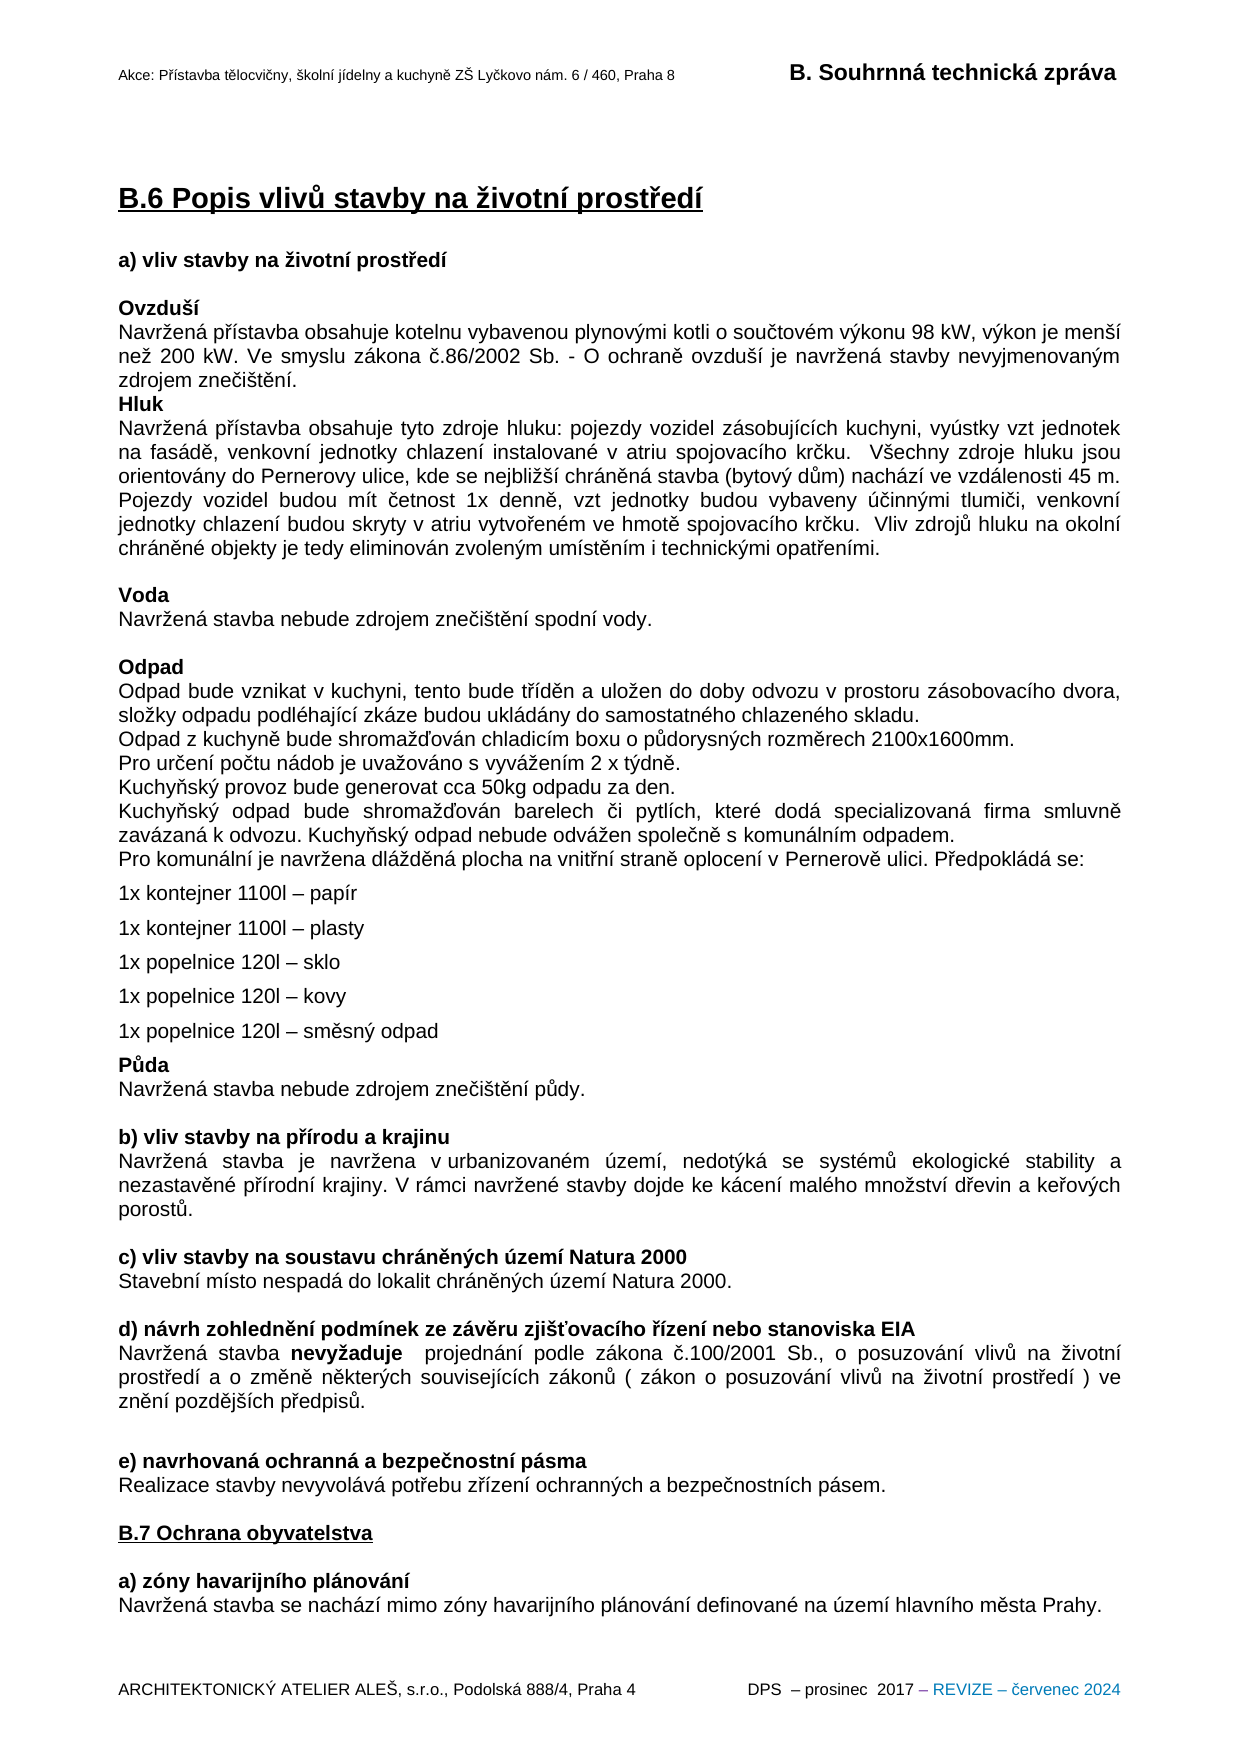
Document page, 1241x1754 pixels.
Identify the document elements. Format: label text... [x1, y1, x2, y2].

text a) vliv stavby na životní prostředí [118, 248, 1122, 272]
text Ovzduší [118, 296, 1122, 320]
text c) vliv stavby na soustavu chráněných území Natura 2000 [118, 1245, 1122, 1269]
text Hluk [118, 392, 1122, 416]
text Navržená přístavba obsahuje kotelnu vybavenou plynovými kotli o součtovém výkonu 98 kW, výkon je menší než 200 kW. Ve smyslu zákona č.86/2002 Sb. - O ochraně ovzduší je navržená stavby nevyjmenovaným zdrojem znečištění. [118, 320, 1122, 392]
text Navržená stavba se nachází mimo zóny havarijního plánování definované na území hlavního města Prahy. [118, 1593, 1122, 1617]
text Kuchyňský provoz bude generovat cca 50kg odpadu za den. [118, 775, 1122, 799]
text b) vliv stavby na přírodu a krajinu [118, 1125, 1122, 1149]
picture [933, 1684, 940, 1695]
text Stavební místo nespadá do lokalit chráněných území Natura 2000. [118, 1269, 1122, 1293]
text e) navrhovaná ochranná a bezpečnostní pásma [118, 1449, 1122, 1473]
text 1x popelnice 120l – sklo [118, 950, 1122, 974]
picture [1114, 1687, 1120, 1695]
text 1x kontejner 1100l – papír [118, 881, 1122, 905]
text Kuchyňský odpad bude shromažďován barelech či pytlích, které dodá specializovaná firma smluvně zavázaná k odvozu. Kuchyňský odpad nebude odvážen společně s komunálním odpadem. [118, 799, 1122, 847]
text Pro určení počtu nádob je uvažováno s vyvážením 2 x týdně. [118, 751, 1122, 775]
picture [945, 1684, 954, 1695]
text Půda [118, 1053, 1122, 1077]
text Navržená přístavba obsahuje tyto zdroje hluku: pojezdy vozidel zásobujících kuchyni, vyústky vzt jednotek na fasádě, venkovní jednotky chlazení instalované v atriu spojovacího krčku. Všechny zdroje hluku jsou orientovány do Pernerovy ulice, kde se nejbližší chráněná stavba (bytový dům) nachází ve vzdálenosti 45 m. Pojezdy vozidel budou mít četnost 1x denně, vzt jednotky budou vybaveny účinnými tlumiči, venkovní jednotky chlazení budou skryty v atriu vytvořeném ve hmotě spojovacího krčku. Vliv zdrojů hluku na okolní chráněné objekty je tedy eliminován zvoleným umístěním i technickými opatřeními. [118, 416, 1122, 559]
text d) návrh zohlednění podmínek ze závěru zjišťovacího řízení nebo stanoviska EIA [118, 1317, 1122, 1341]
text a) zóny havarijního plánování [118, 1569, 1122, 1593]
text B.6 Popis vlivů stavby na životní prostředí [118, 181, 1122, 214]
text Navržená stavba nevyžaduje projednání podle zákona č.100/2001 Sb., o posuzování vlivů na životní prostředí a o změně některých souvisejících zákonů ( zákon o posuzování vlivů na životní prostředí ) ve znění pozdějších předpisů. [118, 1341, 1122, 1412]
text B.7 Ochrana obyvatelstva [118, 1521, 1122, 1545]
text Voda [118, 583, 1122, 607]
text Pro komunální je navržena dlážděná plocha na vnitřní straně oplocení v Pernerově ulici. Předpokládá se: [118, 847, 1122, 871]
text Odpad bude vznikat v kuchyni, tento bude tříděn a uložen do doby odvozu v prostoru zásobovacího dvora, složky odpadu podléhající zkáze budou ukládány do samostatného chlazeného skladu. [118, 679, 1122, 727]
text 1x kontejner 1100l – plasty [118, 916, 1122, 939]
text Odpad z kuchyně bude shromažďován chladicím boxu o půdorysných rozměrech 2100x1600mm. [118, 727, 1122, 751]
text 1x popelnice 120l – kovy [118, 984, 1122, 1008]
text Navržená stavba je navržena v urbanizovaném území, nedotýká se systémů ekologické stability a nezastavěné přírodní krajiny. V rámci navržené stavby dojde ke kácení malého množství dřevin a keřových porostů. [118, 1149, 1122, 1221]
text Realizace stavby nevyvolává potřebu zřízení ochranných a bezpečnostních pásem. [118, 1473, 1122, 1497]
subtitle Navržená stavba nebude zdrojem znečištění půdy. [118, 1077, 1122, 1101]
picture [982, 1684, 991, 1695]
text 1x popelnice 120l – směsný odpad [118, 1019, 1122, 1043]
text Odpad [118, 655, 1122, 679]
text Navržená stavba nebude zdrojem znečištění spodní vody. [118, 607, 1122, 631]
picture [1053, 1686, 1059, 1695]
